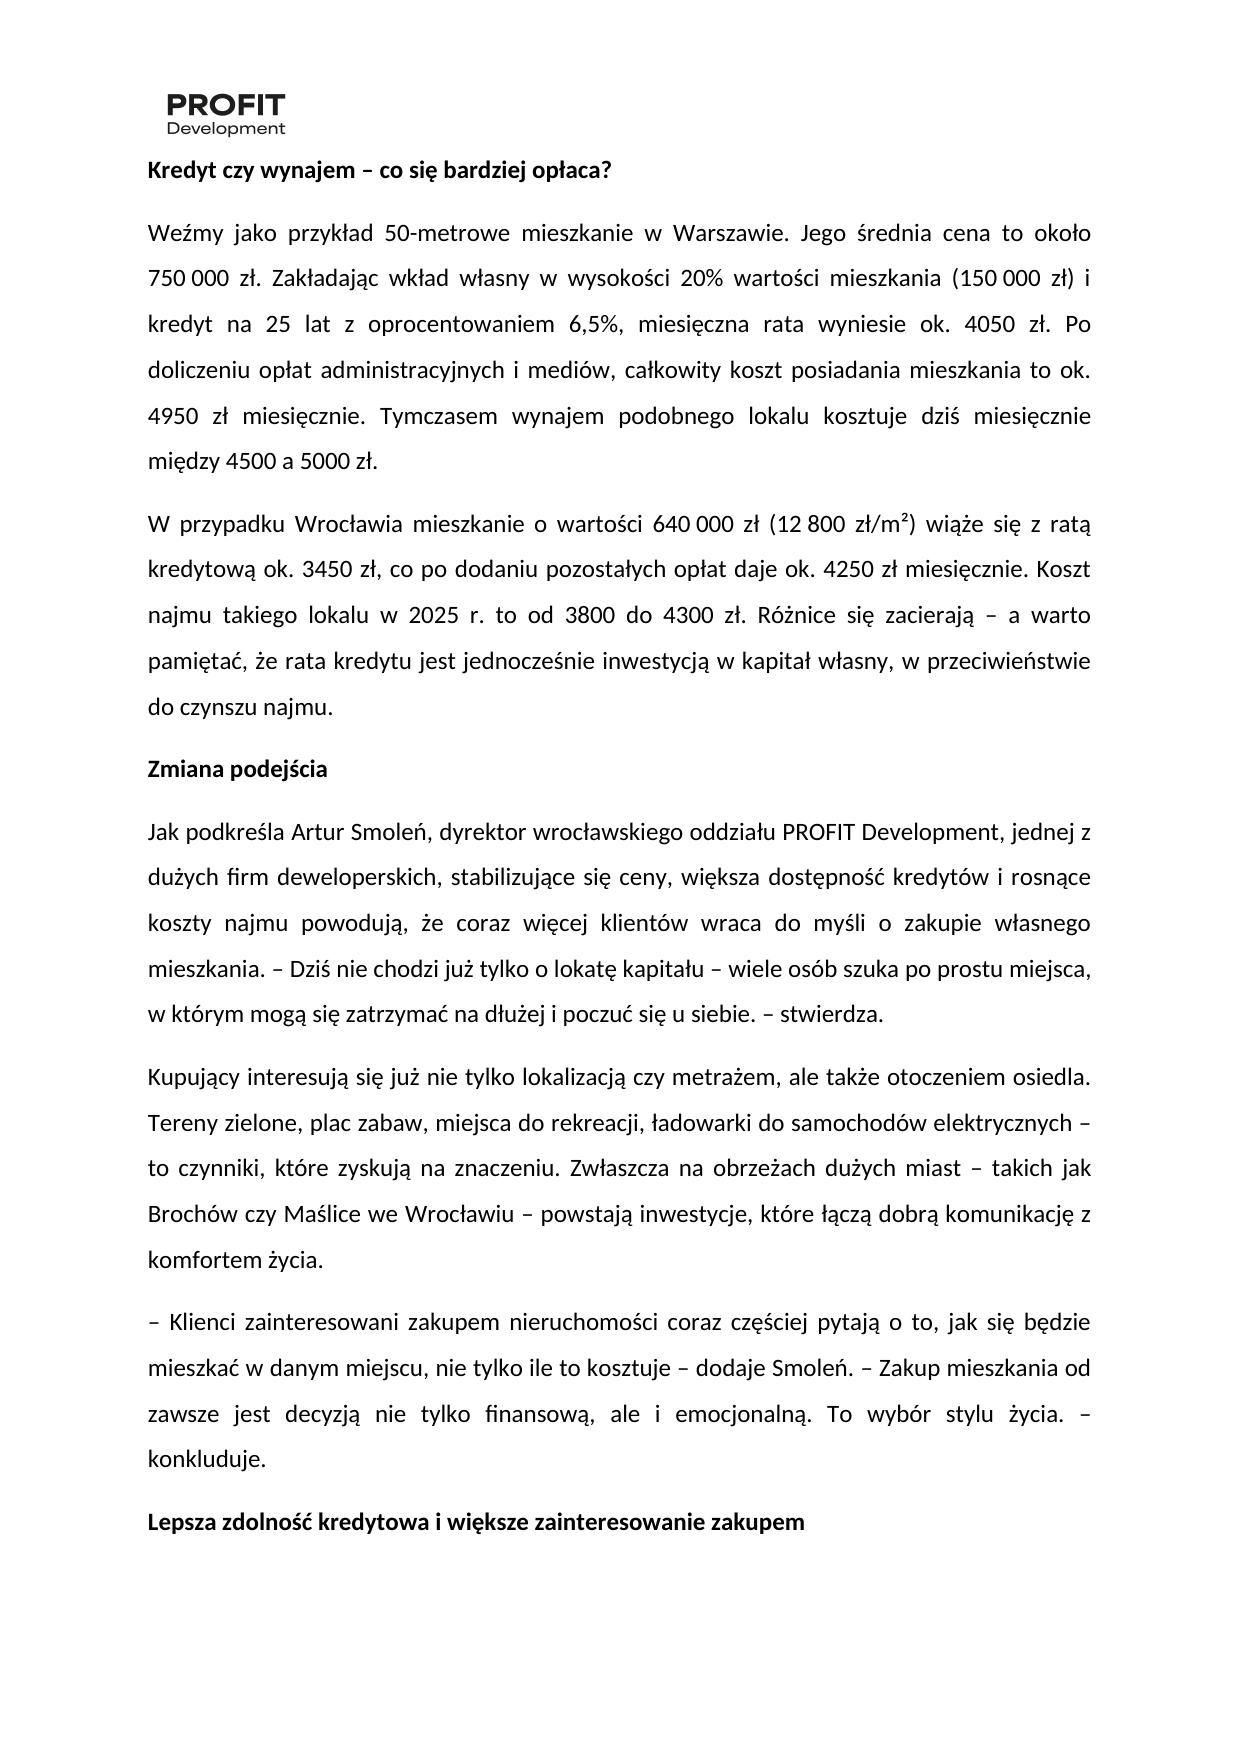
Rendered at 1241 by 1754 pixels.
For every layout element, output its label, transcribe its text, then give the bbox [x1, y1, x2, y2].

text Kupujący interesują się już nie tylko lokalizacją czy metrażem, ale także otoczeniem osiedla. Tereny zielone, plac zabaw, miejsca do rekreacji, ładowarki do samochodów elektrycznych – to czynniki, które zyskują na znaczeniu. Zwłaszcza na obrzeżach dużych miast – takich jak Brochów czy Maślice we Wrocławiu – powstają inwestycje, które łączą dobrą komunikację z komfortem życia. [148, 1061, 1093, 1274]
text Zmiana podejścia [148, 753, 1093, 784]
text – Klienci zainteresowani zakupem nieruchomości coraz częściej pytają o to, jak się będzie mieszkać w danym miejscu, nie tylko ile to kosztuje – dodaje Smoleń. – Zakup mieszkania od zawsze jest decyzją nie tylko finansową, ale i emocjonalną. To wybór stylu życia. – konkluduje. [148, 1306, 1093, 1474]
text Kredyt czy wynajem – co się bardziej opłaca? [148, 154, 1093, 185]
text Jak podkreśla Artur Smoleń, dyrektor wrocławskiego oddziału PROFIT Development, jednej z dużych firm deweloperskich, stabilizujące się ceny, większa dostępność kredytów i rosnące koszty najmu powodują, że coraz więcej klientów wraca do myśli o zakupie własnego mieszkania. – Dziś nie chodzi już tylko o lokatę kapitału – wiele osób szuka po prostu miejsca, w którym mogą się zatrzymać na dłużej i poczuć się u siebie. – stwierdza. [148, 816, 1093, 1029]
text W przypadku Wrocławia mieszkanie o wartości 640 000 zł (12 800 zł/m²) wiąże się z ratą kredytową ok. 3450 zł, co po dodaniu pozostałych opłat daje ok. 4250 zł miesięcznie. Koszt najmu takiego lokalu w 2025 r. to od 3800 do 4300 zł. Różnice się zacierają – a warto pamiętać, że rata kredytu jest jednocześnie inwestycją w kapitał własny, w przeciwieństwie do czynszu najmu. [148, 508, 1093, 721]
text Weźmy jako przykład 50-metrowe mieszkanie w Warszawie. Jego średnia cena to około 750 000 zł. Zakładając wkład własny w wysokości 20% wartości mieszkania (150 000 zł) i kredyt na 25 lat z oprocentowaniem 6,5%, miesięczna rata wyniesie ok. 4050 zł. Po doliczeniu opłat administracyjnych i mediów, całkowity koszt posiadania mieszkania to ok. 4950 zł miesięcznie. Tymczasem wynajem podobnego lokalu kosztuje dziś miesięcznie między 4500 a 5000 zł. [148, 217, 1093, 476]
picture [147, 73, 306, 155]
text Lepsza zdolność kredytowa i większe zainteresowanie zakupem [148, 1506, 1093, 1536]
